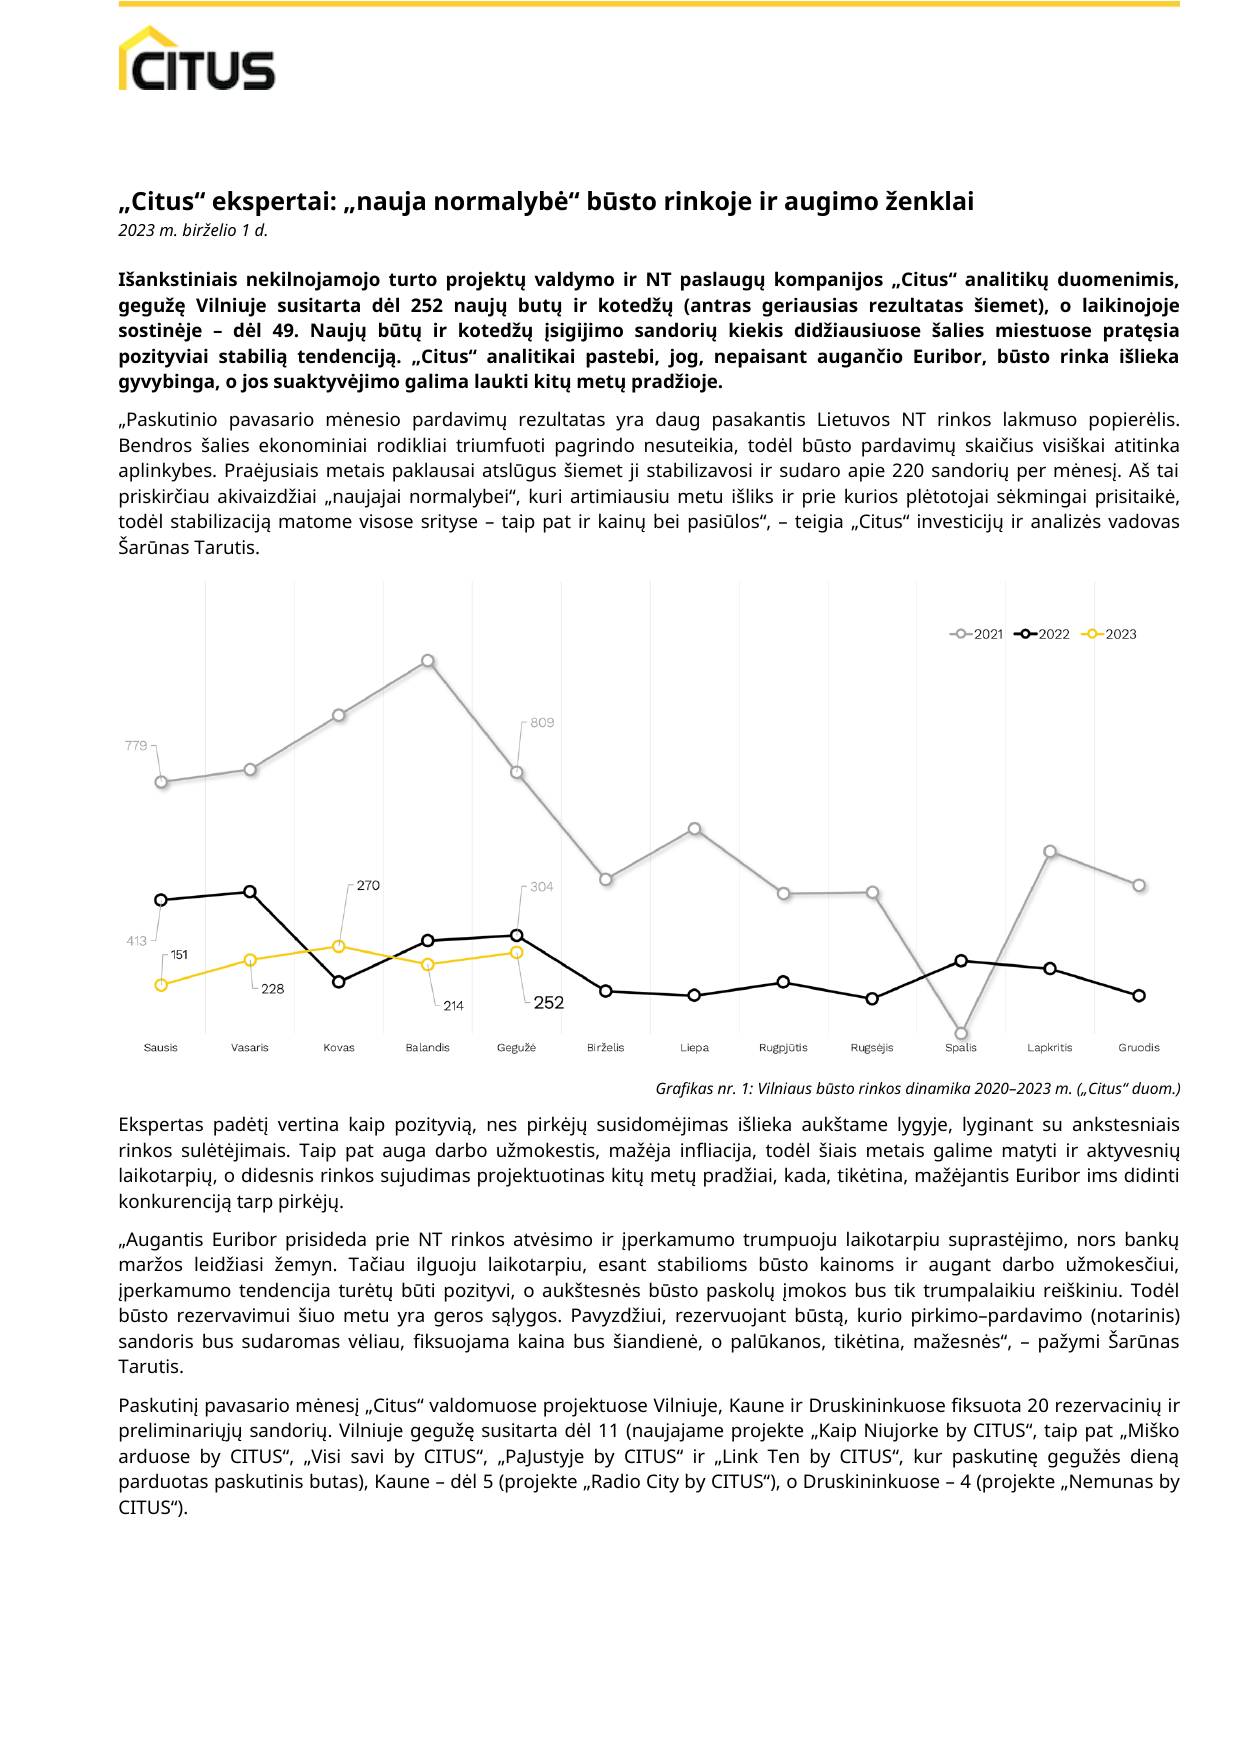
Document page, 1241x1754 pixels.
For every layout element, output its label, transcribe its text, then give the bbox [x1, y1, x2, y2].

text Grafikas nr. 1: Vilniaus būsto rinkos dinamika 2020–2023 m. („Citus“ duom.) [118, 1078, 1181, 1099]
picture [118, 572, 1182, 1066]
text Paskutinį pavasario mėnesį „Citus“ valdomuose projektuose Vilniuje, Kaune ir Druskininkuose fiksuota 20 rezervacinių ir preliminariųjų sandorių. Vilniuje gegužę susitarta dėl 11 (naujajame projekte „Kaip Niujorke by CITUS“, taip pat „Miško arduose by CITUS“, „Visi savi by CITUS“, „PaJustyje by CITUS“ ir „Link Ten by CITUS“, kur paskutinę gegužės dieną parduotas paskutinis butas), Kaune – dėl 5 (projekte „Radio City by CITUS“), o Druskininkuose – 4 (projekte „Nemunas by CITUS“). [118, 1392, 1181, 1519]
text „Paskutinio pavasario mėnesio pardavimų rezultatas yra daug pasakantis Lietuvos NT rinkos lakmuso popierėlis. Bendros šalies ekonominiai rodikliai triumfuoti pagrindo nesuteikia, todėl būsto pardavimų skaičius visiškai atitinka aplinkybes. Praėjusiais metais paklausai atslūgus šiemet ji stabilizavosi ir sudaro apie 220 sandorių per mėnesį. Aš tai priskirčiau akivaizdžiai „naujajai normalybei“, kuri artimiausiu metu išliks ir prie kurios plėtotojai sėkmingai prisitaikė, todėl stabilizaciją matome visose srityse – taip pat ir kainų bei pasiūlos“, – teigia „Citus“ investicijų ir analizės vadovas Šarūnas Tarutis. [118, 406, 1181, 559]
text „Augantis Euribor prisideda prie NT rinkos atvėsimo ir įperkamumo trumpuoju laikotarpiu suprastėjimo, nors bankų maržos leidžiasi žemyn. Tačiau ilguoju laikotarpiu, esant stabilioms būsto kainoms ir augant darbo užmokesčiui, įperkamumo tendencija turėtų būti pozityvi, o aukštesnės būsto paskolų įmokos bus tik trumpalaikiu reiškiniu. Todėl būsto rezervavimui šiuo metu yra geros sąlygos. Pavyzdžiui, rezervuojant būstą, kurio pirkimo–pardavimo (notarinis) sandoris bus sudaromas vėliau, fiksuojama kaina bus šiandienė, o palūkanos, tikėtina, mažesnės“, – pažymi Šarūnas Tarutis. [118, 1226, 1181, 1379]
text Išankstiniais nekilnojamojo turto projektų valdymo ir NT paslaugų kompanijos „Citus“ analitikų duomenimis, gegužę Vilniuje susitarta dėl 252 naujų butų ir kotedžų (antras geriausias rezultatas šiemet), o laikinojoje sostinėje – dėl 49. Naujų būtų ir kotedžų įsigijimo sandorių kiekis didžiausiuose šalies miestuose pratęsia pozityviai stabilią tendenciją. „Citus“ analitikai pastebi, jog, nepaisant augančio Euribor, būsto rinka išlieka gyvybinga, o jos suaktyvėjimo galima laukti kitų metų pradžioje. [118, 266, 1181, 394]
text Ekspertas padėtį vertina kaip pozityvią, nes pirkėjų susidomėjimas išlieka aukštame lygyje, lyginant su ankstesniais rinkos sulėtėjimais. Taip pat auga darbo užmokestis, mažėja infliacija, todėl šiais metais galime matyti ir aktyvesnių laikotarpių, o didesnis rinkos sujudimas projektuotinas kitų metų pradžiai, kada, tikėtina, mažėjantis Euribor ims didinti konkurenciją tarp pirkėjų. [118, 1112, 1181, 1214]
picture [118, 1, 1180, 90]
text 2023 m. birželio 1 d. [118, 218, 1181, 241]
text „Citus“ ekspertai: „nauja normalybė“ būsto rinkoje ir augimo ženklai [118, 184, 1181, 218]
